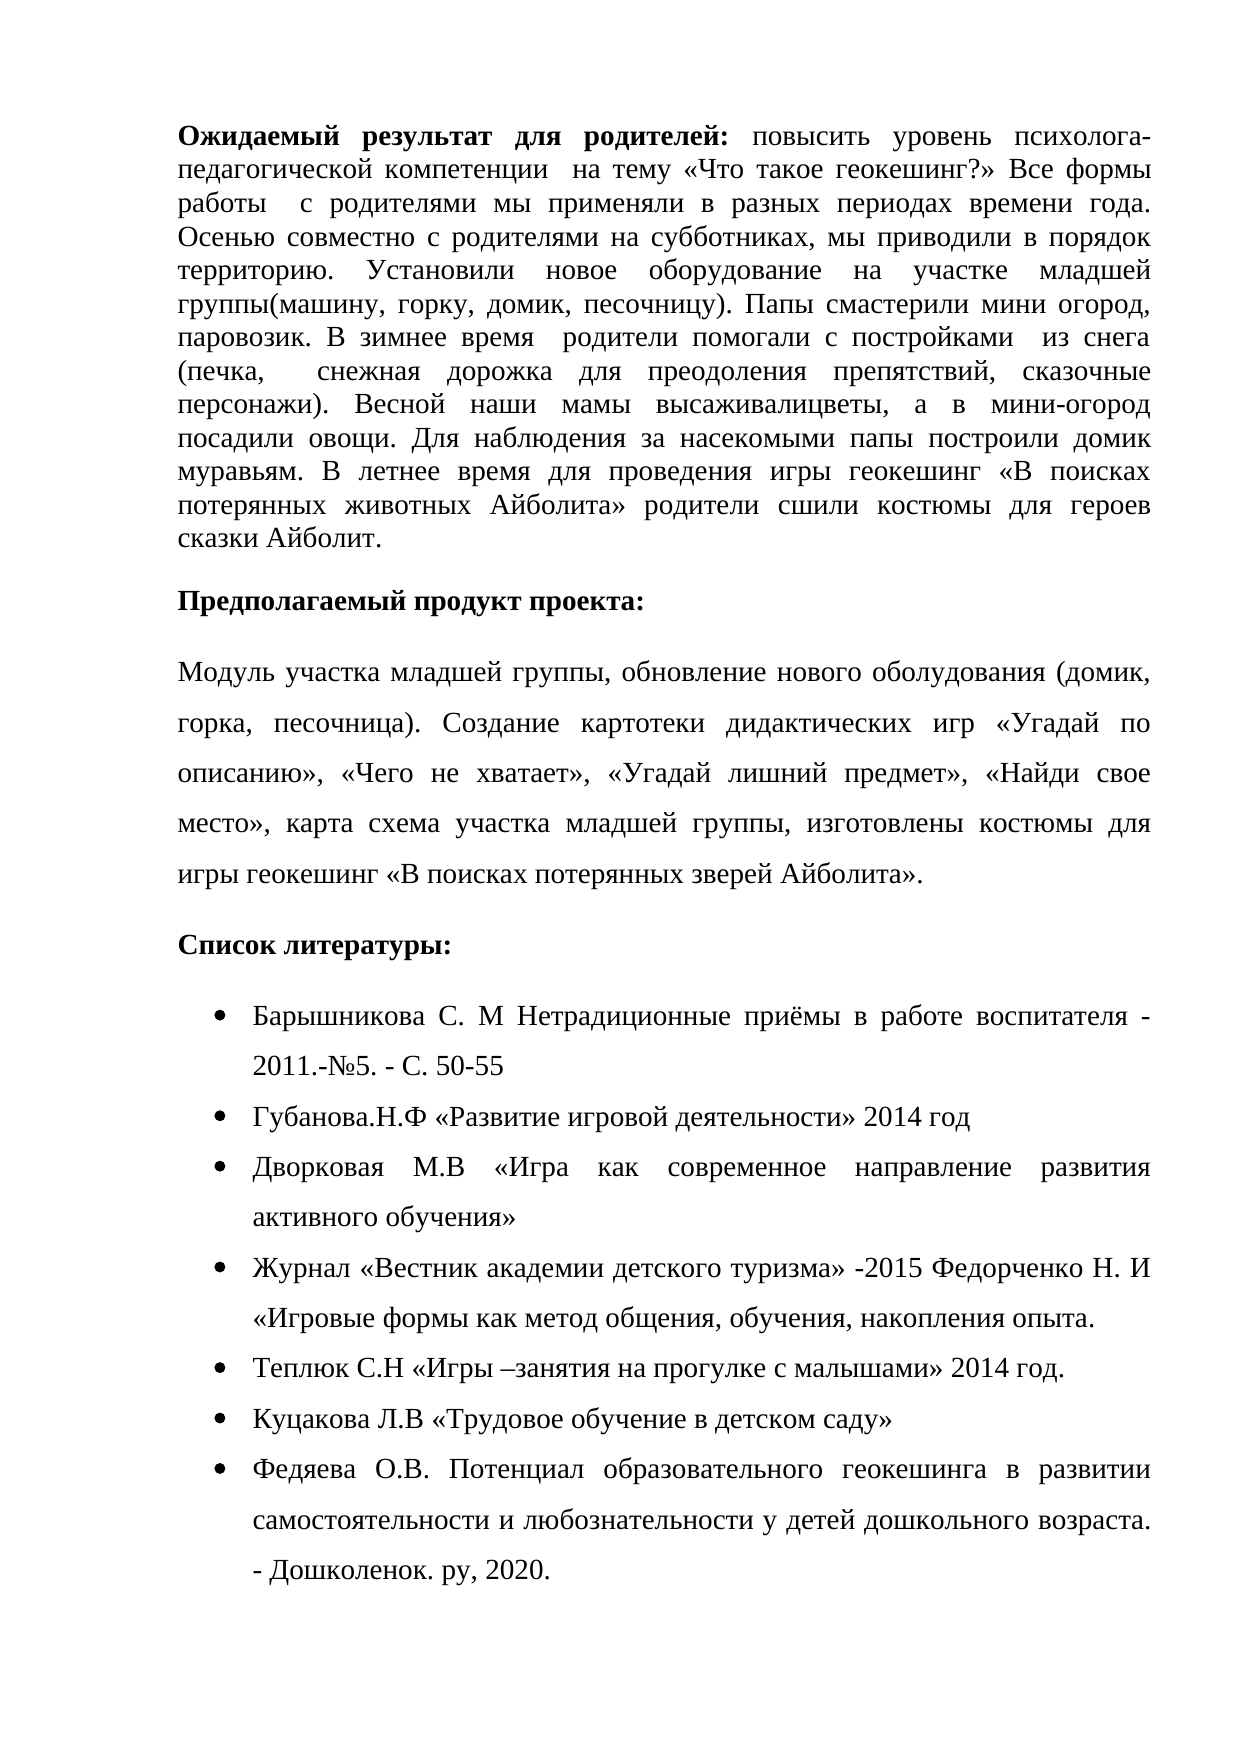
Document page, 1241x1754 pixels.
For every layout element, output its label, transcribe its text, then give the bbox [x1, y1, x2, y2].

list Барышникова С. М Нетрадиционные приёмы в работе воспитателя - 2011.-№5. - С. 50-55 [215, 998, 1152, 1082]
list Теплюк С.Н «Игры –занятия на прогулке с малышами» 2014 год. [215, 1351, 1152, 1384]
text Ожидаемый результат для родителей: повысить уровень психолога- педагогической компетенции на тему «Что такое геокешинг?» Все формы работы с родителями мы применяли в разных периодах времени года. Осенью совместно с родителями на субботниках, мы приводили в порядок территорию. Установили новое оборудование на участке младшей группы(машину, горку, домик, песочницу). Папы смастерили мини огород, паровозик. В зимнее время родители помогали с постройками из снега (печка, снежная дорожка для преодоления препятствий, сказочные персонажи). Весной наши мамы высаживалицветы, а в мини-огород посадили овощи. Для наблюдения за насекомыми папы построили домик муравьям. В летнее время для проведения игры геокешинг «В поисках потерянных животных Айболита» родители сшили костюмы для героев сказки Айболит. [177, 118, 1152, 554]
list Федяева О.В. Потенциал образовательного геокешинга в развитии самостоятельности и любознательности у детей дошкольного возраста. - Дошколенок. ру, 2020. [215, 1451, 1152, 1586]
list Губанова.Н.Ф «Развитие игровой деятельности» 2014 год [215, 1099, 1152, 1132]
text Модуль участка младшей группы, обновление нового оболудования (домик, горка, песочница). Создание картотеки дидактических игр «Угадай по описанию», «Чего не хватает», «Угадай лишний предмет», «Найди свое место», карта схема участка младшей группы, изготовлены костюмы для игры геокешинг «В поисках потерянных зверей Айболита». [177, 654, 1152, 889]
text Список литературы: [177, 927, 1152, 960]
list Куцакова Л.В «Трудовое обучение в детском саду» [215, 1401, 1152, 1435]
list Дворковая М.В «Игра как современное направление развития активного обучения» [215, 1149, 1152, 1233]
list Журнал «Вестник академии детского туризма» -2015 Федорченко Н. И «Игровые формы как метод общения, обучения, накопления опыта. [215, 1250, 1152, 1334]
text Предполагаемый продукт проекта: [177, 583, 1152, 617]
